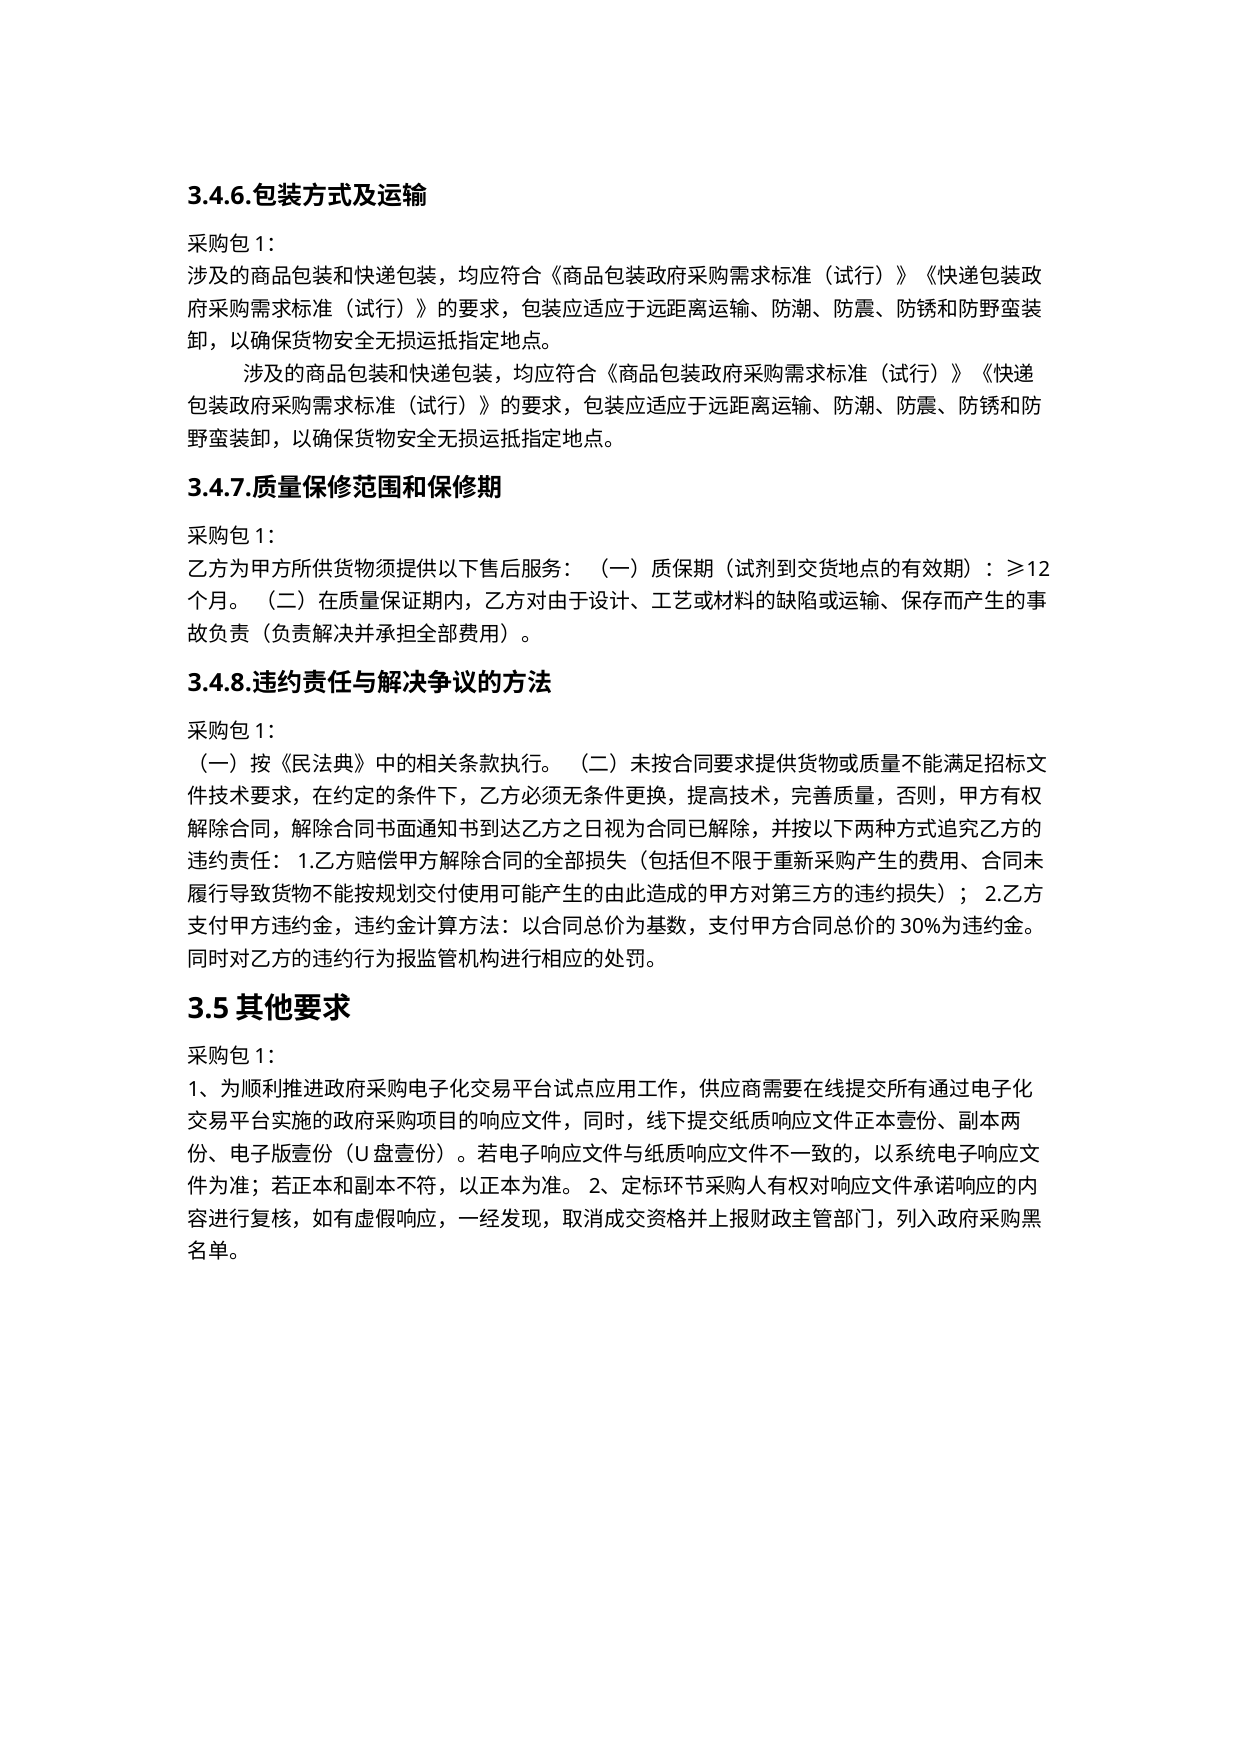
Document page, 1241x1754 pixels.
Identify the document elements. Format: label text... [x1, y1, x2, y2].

text 乙方为甲方所供货物须提供以下售后服务： （一）质保期（试剂到交货地点的有效期）：≥12个月。 （二）在质量保证期内，乙方对由于设计、工艺或材料的缺陷或运输、保存而产生的事故负责（负责解决并承担全部费用）。 [187, 552, 1053, 649]
text 采购包1： [187, 714, 1053, 747]
text 涉及的商品包装和快递包装，均应符合《商品包装政府采购需求标准（试行）》《快递包装政府采购需求标准（试行）》的要求，包装应适应于远距离运输、防潮、防震、防锈和防野蛮装卸，以确保货物安全无损运抵指定地点。 [187, 259, 1053, 357]
text 3.4.7.质量保修范围和保修期 [187, 454, 1053, 519]
text 采购包1： [187, 519, 1053, 552]
text 采购包1： [187, 227, 1053, 259]
text 3.4.8.违约责任与解决争议的方法 [187, 649, 1053, 714]
text 采购包1： [187, 1039, 1053, 1072]
text 1、为顺利推进政府采购电子化交易平台试点应用工作，供应商需要在线提交所有通过电子化交易平台实施的政府采购项目的响应文件，同时，线下提交纸质响应文件正本壹份、副本两份、电子版壹份（U盘壹份）。若电子响应文件与纸质响应文件不一致的，以系统电子响应文件为准；若正本和副本不符，以正本为准。 2、定标环节采购人有权对响应文件承诺响应的内容进行复核，如有虚假响应，一经发现，取消成交资格并上报财政主管部门，列入政府采购黑名单。 [187, 1072, 1053, 1267]
text 3.4.6.包装方式及运输 [187, 162, 1053, 227]
text （一）按《民法典》中的相关条款执行。 （二）未按合同要求提供货物或质量不能满足招标文件技术要求，在约定的条件下，乙方必须无条件更换，提高技术，完善质量，否则，甲方有权解除合同，解除合同书面通知书到达乙方之日视为合同已解除，并按以下两种方式追究乙方的违约责任： 1.乙方赔偿甲方解除合同的全部损失（包括但不限于重新采购产生的费用、合同未履行导致货物不能按规划交付使用可能产生的由此造成的甲方对第三方的违约损失）； 2.乙方支付甲方违约金，违约金计算方法：以合同总价为基数，支付甲方合同总价的30%为违约金。同时对乙方的违约行为报监管机构进行相应的处罚。 [187, 747, 1053, 974]
text 3.5其他要求 [187, 974, 1053, 1039]
text 涉及的商品包装和快递包装，均应符合《商品包装政府采购需求标准（试行）》《快递包装政府采购需求标准（试行）》的要求，包装应适应于远距离运输、防潮、防震、防锈和防野蛮装卸，以确保货物安全无损运抵指定地点。 [187, 357, 1053, 454]
